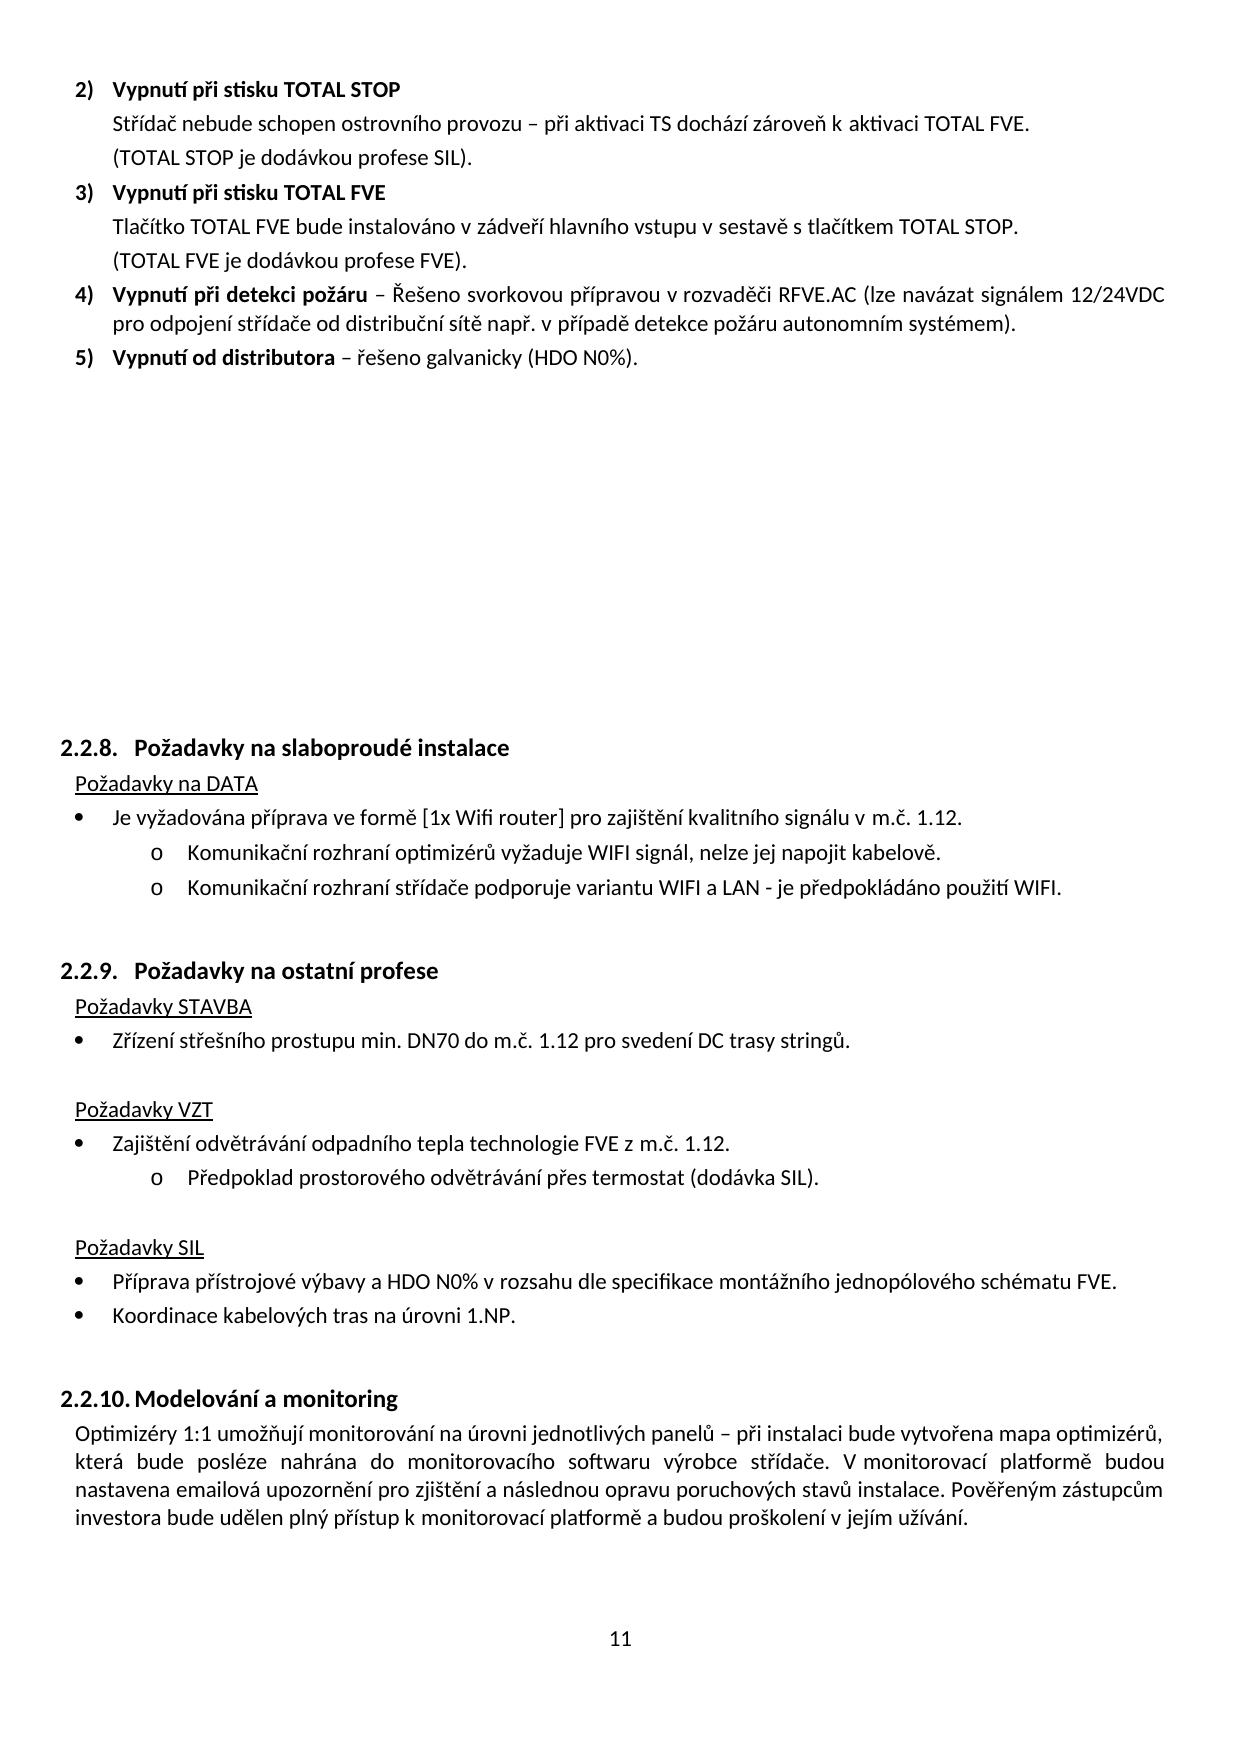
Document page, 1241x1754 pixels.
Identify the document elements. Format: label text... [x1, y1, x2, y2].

text Požadavky na DATA [75, 769, 1165, 797]
list Vypnutí při detekci požáru – Řešeno svorkovou přípravou v rozvaděči RFVE.AC (lze navázat signálem 12/24VDC pro odpojení střídače od distribuční sítě např. v případě detekce požáru autonomním systémem). [75, 281, 1165, 337]
text Modelování a monitoring [60, 1383, 1165, 1413]
list Zajištění odvětrávání odpadního tepla technologie FVE z m.č. 1.12. [75, 1129, 1165, 1157]
list Koordinace kabelových tras na úrovni 1.NP. [75, 1302, 1165, 1330]
list Komunikační rozhraní optimizérů vyžaduje WIFI signál, nelze jej napojit kabelově. [150, 838, 1165, 867]
text Požadavky VZT [75, 1095, 1165, 1123]
list Předpoklad prostorového odvětrávání přes termostat (dodávka SIL). [150, 1163, 1165, 1193]
text Optimizéry 1:1 umožňují monitorování na úrovni jednotlivých panelů – při instalaci bude vytvořena mapa optimizérů, která bude posléze nahrána do monitorovacího softwaru výrobce střídače. V monitorovací platformě budou nastavena emailová upozornění pro zjištění a následnou opravu poruchových stavů instalace. Pověřeným zástupcům investora bude udělen plný přístup k monitorovací platformě a budou proškolení v jejím užívání. [75, 1419, 1165, 1532]
text Požadavky na slaboproudé instalace [60, 732, 1165, 763]
list Vypnutí při stisku TOTAL FVE [75, 178, 1165, 206]
list Vypnutí při stisku TOTAL STOP [75, 75, 1165, 103]
text Tlačítko TOTAL FVE bude instalováno v zádveří hlavního vstupu v sestavě s tlačítkem TOTAL STOP. [112, 212, 1165, 240]
list Komunikační rozhraní střídače podporuje variantu WIFI a LAN - je předpokládáno použití WIFI. [150, 873, 1165, 902]
list Zřízení střešního prostupu min. DN70 do m.č. 1.12 pro svedení DC trasy stringů. [75, 1026, 1165, 1054]
text (TOTAL STOP je dodávkou profese SIL). [112, 143, 1165, 172]
list Je vyžadována příprava ve formě [1x Wifi router] pro zajištění kvalitního signálu v m.č. 1.12. [75, 803, 1165, 831]
list Příprava přístrojové výbavy a HDO N0% v rozsahu dle specifikace montážního jednopólového schématu FVE. [75, 1267, 1165, 1295]
text Požadavky SIL [75, 1233, 1165, 1261]
text (TOTAL FVE je dodávkou profese FVE). [112, 246, 1165, 274]
list Vypnutí od distributora – řešeno galvanicky (HDO N0%). [75, 343, 1165, 371]
text Požadavky na ostatní profese [60, 955, 1165, 986]
text Požadavky STAVBA [75, 992, 1165, 1020]
text Střídač nebude schopen ostrovního provozu – při aktivaci TS dochází zároveň k aktivaci TOTAL FVE. [112, 109, 1165, 137]
